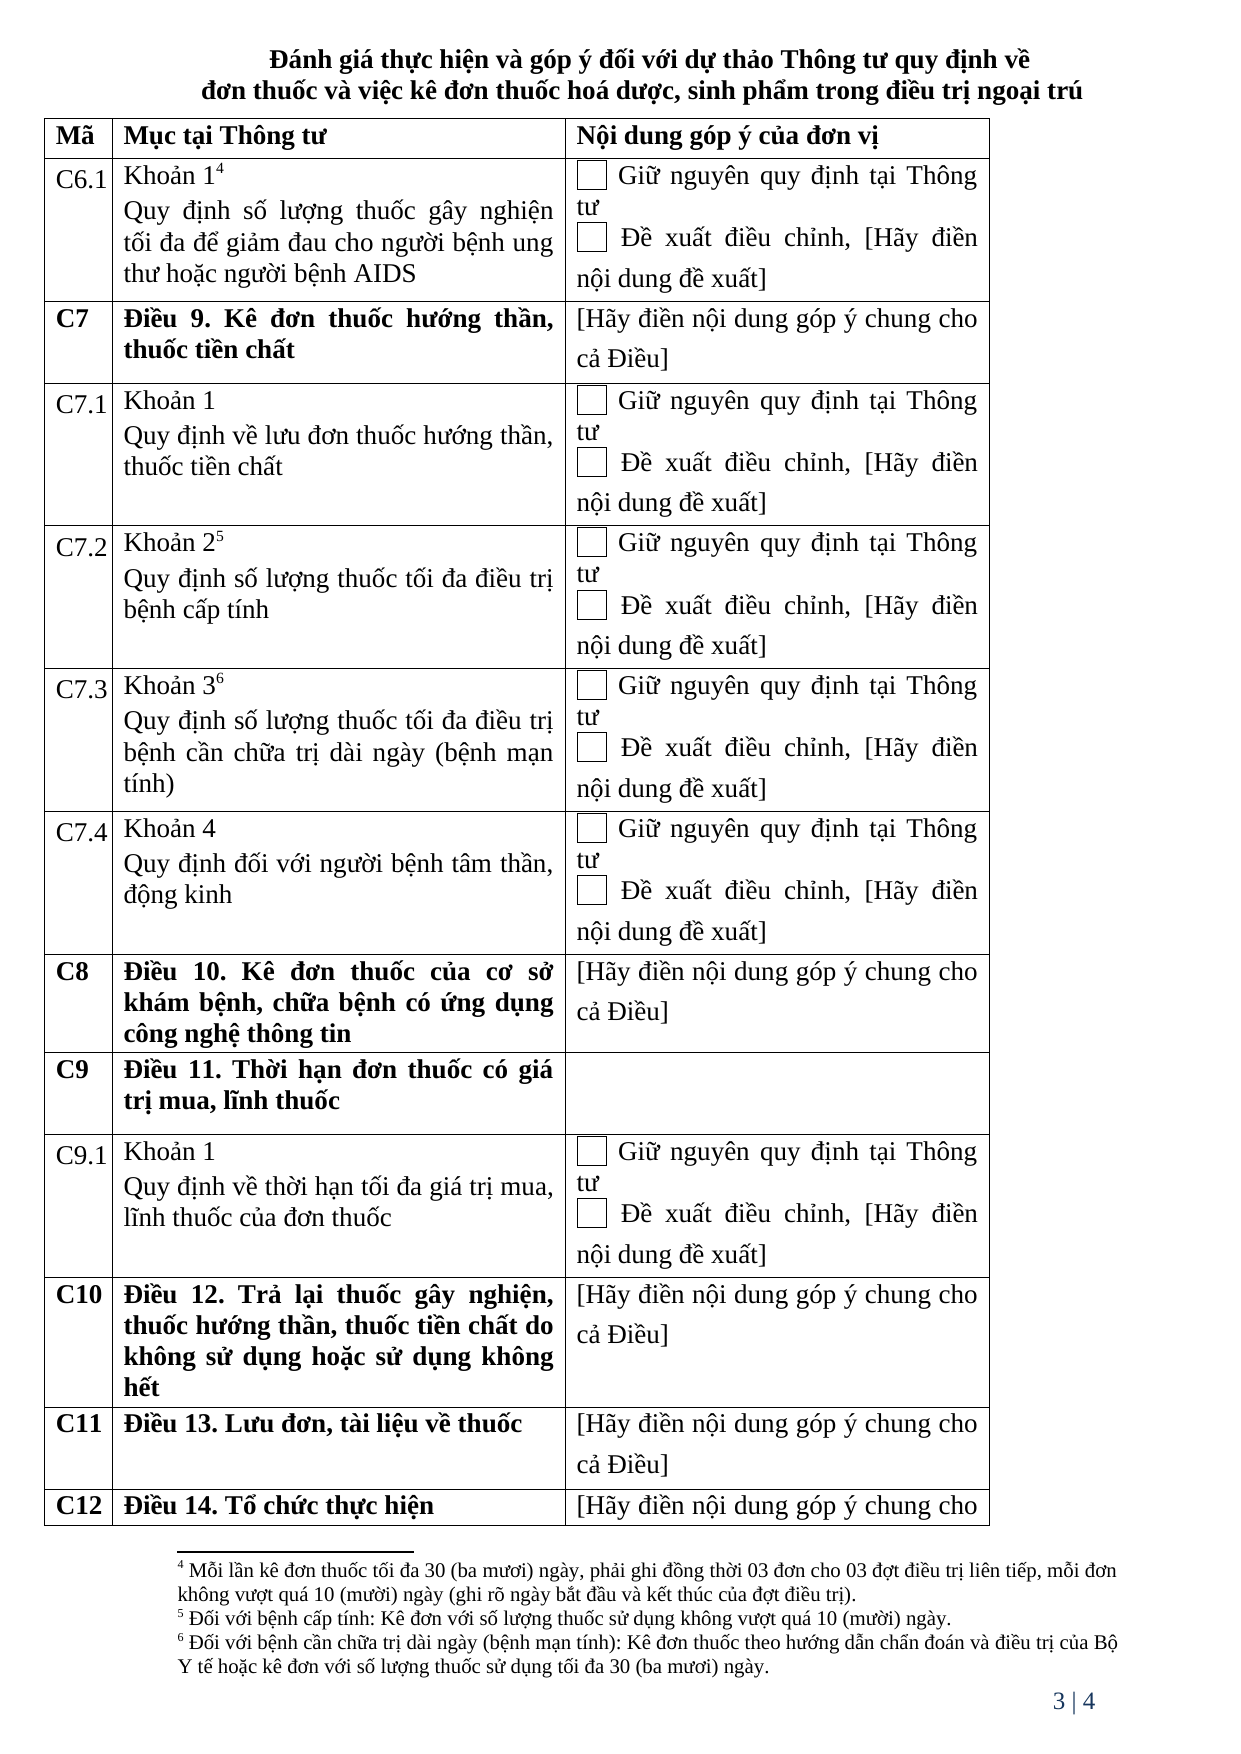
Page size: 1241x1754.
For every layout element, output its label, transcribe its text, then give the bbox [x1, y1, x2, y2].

table_cell [45, 1408, 112, 1488]
table_cell [45, 526, 112, 668]
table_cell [566, 1490, 989, 1525]
table_cell [Hãy điền nội dung góp ý chung cho cả Điều] [566, 955, 989, 1052]
table_cell [45, 812, 112, 953]
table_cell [566, 1408, 989, 1488]
table_cell Khoản 1 Quy định số lượng thuốc gây nghiện tối đa để giảm đau cho người bệnh ung thư hoặc người bệnh AIDS [113, 159, 565, 301]
table_cell Khoản 4 Quy định đối với người bệnh tâm thần, động kinh [113, 812, 565, 953]
table_cell Khoản 3 Quy định số lượng thuốc tối đa điều trị bệnh cần chữa trị dài ngày (bệnh mạn tính) [113, 669, 565, 811]
table_header Mã [45, 119, 112, 158]
table_cell [45, 159, 112, 301]
table_cell Điều 14. Tổ chức thực hiện [113, 1490, 565, 1525]
table_header Mục tại Thông tư [113, 119, 565, 158]
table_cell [566, 1278, 989, 1407]
table_cell [45, 955, 112, 1052]
table_cell [45, 1135, 112, 1277]
table_cell [45, 1278, 112, 1407]
table_cell [45, 384, 112, 525]
table_cell Khoản 1 Quy định về thời hạn tối đa giá trị mua, lĩnh thuốc của đơn thuốc [113, 1135, 565, 1277]
table_cell Giữ nguyên quy định tại Thông tư Đề xuất điều chỉnh, [Hãy điền nội dung đề xuất] [566, 384, 989, 525]
table_cell Giữ nguyên quy định tại Thông tư Đề xuất điều chỉnh, [Hãy điền nội dung đề xuất] [566, 1135, 989, 1277]
table_cell Điều 11. Thời hạn đơn thuốc có giá trị mua, lĩnh thuốc [113, 1053, 565, 1134]
table_cell [566, 1053, 989, 1134]
table_cell Điều 13. Lưu đơn, tài liệu về thuốc [113, 1408, 565, 1488]
table_cell Giữ nguyên quy định tại Thông tư Đề xuất điều chỉnh, [Hãy điền nội dung đề xuất] [566, 812, 989, 953]
table_cell Giữ nguyên quy định tại Thông tư Đề xuất điều chỉnh, [Hãy điền nội dung đề xuất] [566, 669, 989, 811]
table_header Nội dung góp ý của đơn vị [566, 119, 989, 158]
table_cell Khoản 2 Quy định số lượng thuốc tối đa điều trị bệnh cấp tính [113, 526, 565, 668]
table_cell Điều 12. Trả lại thuốc gây nghiện, thuốc hướng thần, thuốc tiền chất do không sử dụng hoặc sử dụng không hết [113, 1278, 565, 1407]
table_cell Khoản 1 Quy định về lưu đơn thuốc hướng thần, thuốc tiền chất [113, 384, 565, 525]
table_cell Điều 10. Kê đơn thuốc của cơ sở khám bệnh, chữa bệnh có ứng dụng công nghệ thông tin [113, 955, 565, 1052]
table_cell [45, 1490, 112, 1525]
table_cell Giữ nguyên quy định tại Thông tư Đề xuất điều chỉnh, [Hãy điền nội dung đề xuất] [566, 526, 989, 668]
table_cell [Hãy điền nội dung góp ý chung cho cả Điều] [566, 302, 989, 383]
table_cell [45, 302, 112, 383]
table_cell Điều 9. Kê đơn thuốc hướng thần, thuốc tiền chất [113, 302, 565, 383]
table_cell [45, 1053, 112, 1134]
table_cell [566, 159, 989, 301]
table_cell [45, 669, 112, 811]
